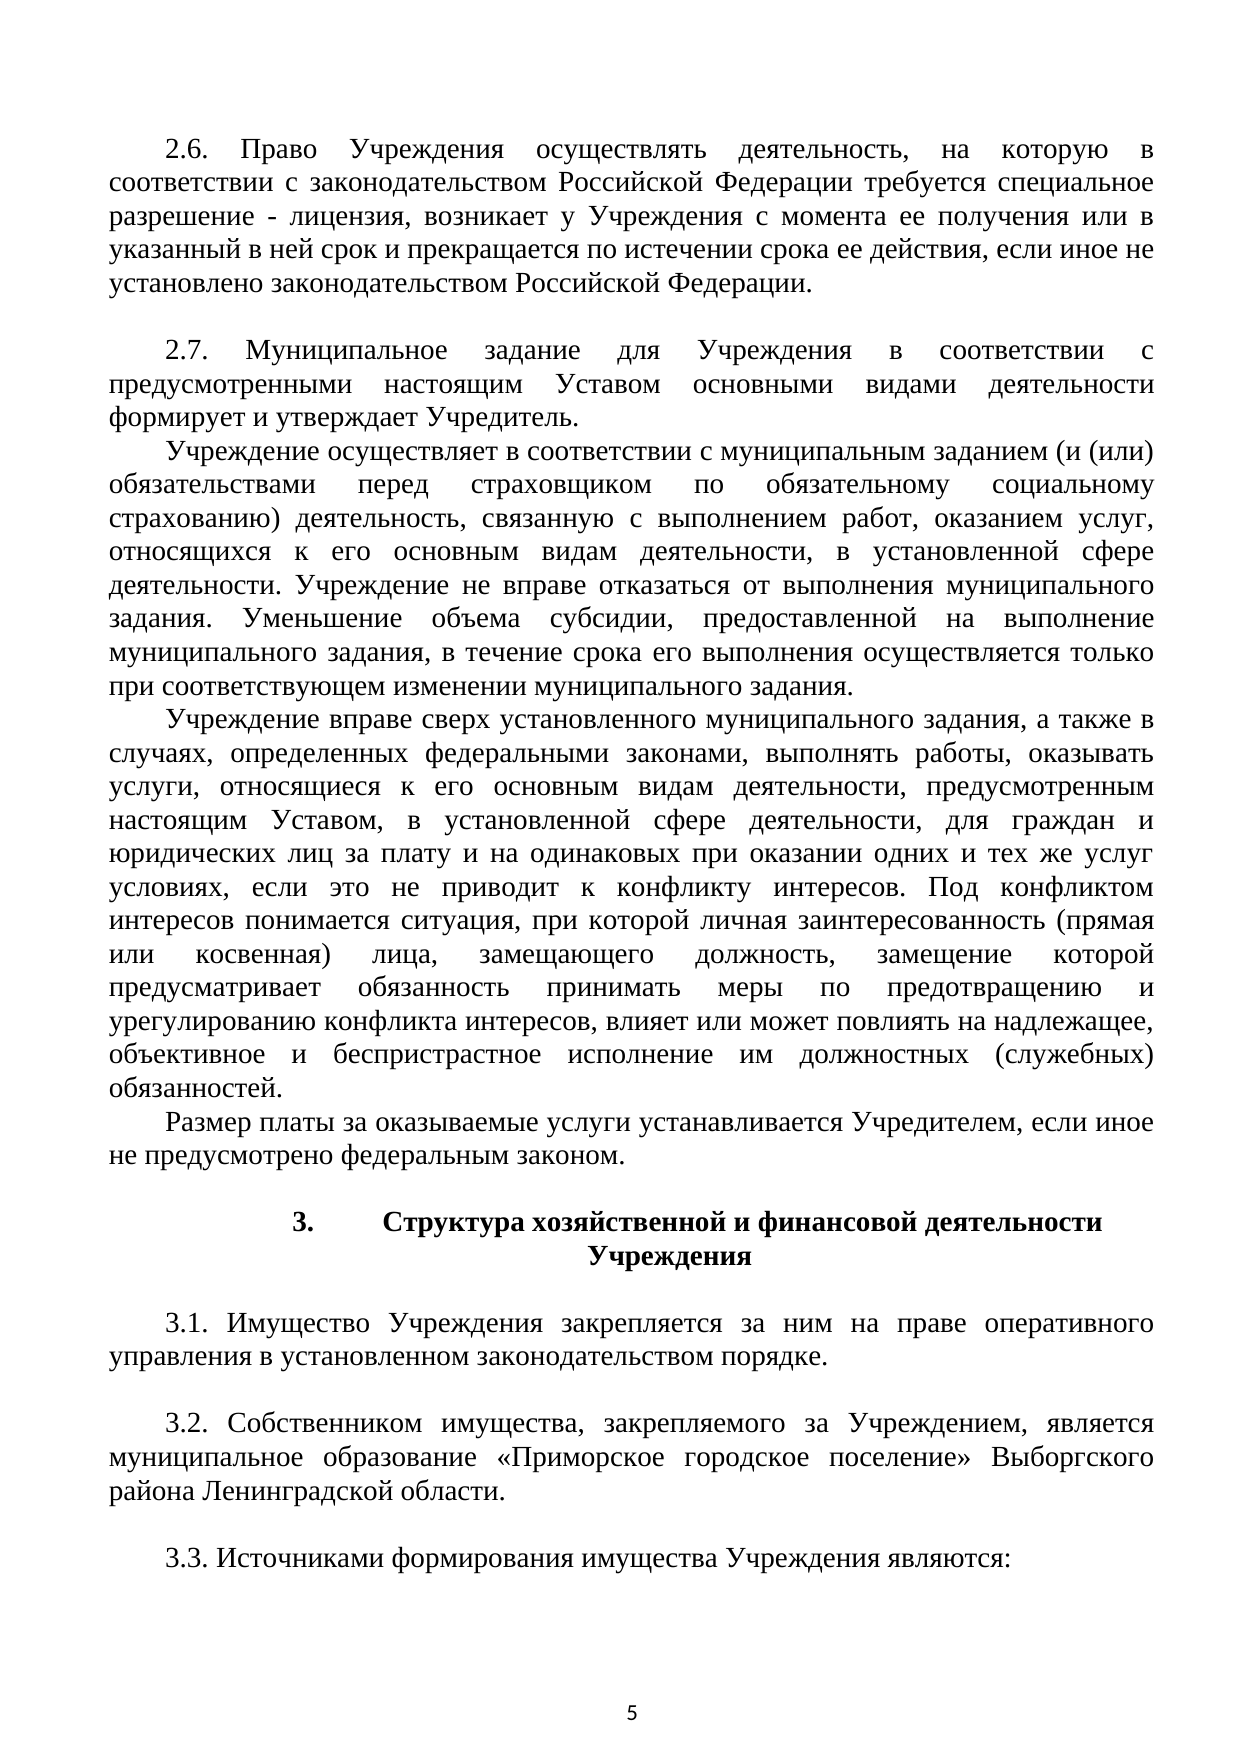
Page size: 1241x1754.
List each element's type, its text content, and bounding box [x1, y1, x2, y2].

text 3.2. Собственником имущества, закрепляемого за Учреждением, является муниципальное образование «Приморское городское поселение» Выборгского района Ленинградской области. [108, 1406, 1155, 1506]
text Учреждение осуществляет в соответствии с муниципальным заданием (и (или) обязательствами перед страховщиком по обязательному социальному страхованию) деятельность, связанную с выполнением работ, оказанием услуг, относящихся к его основным видам деятельности, в установленной сфере деятельности. Учреждение не вправе отказаться от выполнения муниципального задания. Уменьшение объема субсидии, предоставленной на выполнение муниципального задания, в течение срока его выполнения осуществляется только при соответствующем изменении муниципального задания. [108, 433, 1155, 701]
text Размер платы за оказываемые услуги устанавливается Учредителем, если иное не предусмотрено федеральным законом. [108, 1104, 1155, 1171]
list Структура хозяйственной и финансовой деятельности Учреждения [183, 1204, 1155, 1271]
text 3.3. Источниками формирования имущества Учреждения являются: [108, 1540, 1155, 1573]
text 2.7. Муниципальное задание для Учреждения в соответствии с предусмотренными настоящим Уставом основными видами деятельности формирует и утверждает Учредитель. [108, 332, 1155, 433]
text 2.6. Право Учреждения осуществлять деятельность, на которую в соответствии с законодательством Российской Федерации требуется специальное разрешение - лицензия, возникает у Учреждения с момента ее получения или в указанный в ней срок и прекращается по истечении срока ее действия, если иное не установлено законодательством Российской Федерации. [108, 131, 1155, 299]
text 3.1. Имущество Учреждения закрепляется за ним на праве оперативного управления в установленном законодательством порядке. [108, 1305, 1155, 1372]
text Учреждение вправе сверх установленного муниципального задания, а также в случаях, определенных федеральными законами, выполнять работы, оказывать услуги, относящиеся к его основным видам деятельности, предусмотренным настоящим Уставом, в установленной сфере деятельности, для граждан и юридических лиц за плату и на одинаковых при оказании одних и тех же услуг условиях, если это не приводит к конфликту интересов. Под конфликтом интересов понимается ситуация, при которой личная заинтересованность (прямая или косвенная) лица, замещающего должность, замещение которой предусматривает обязанность принимать меры по предотвращению и урегулированию конфликта интересов, влияет или может повлиять на надлежащее, объективное и беспристрастное исполнение им должностных (служебных) обязанностей. [108, 701, 1155, 1104]
